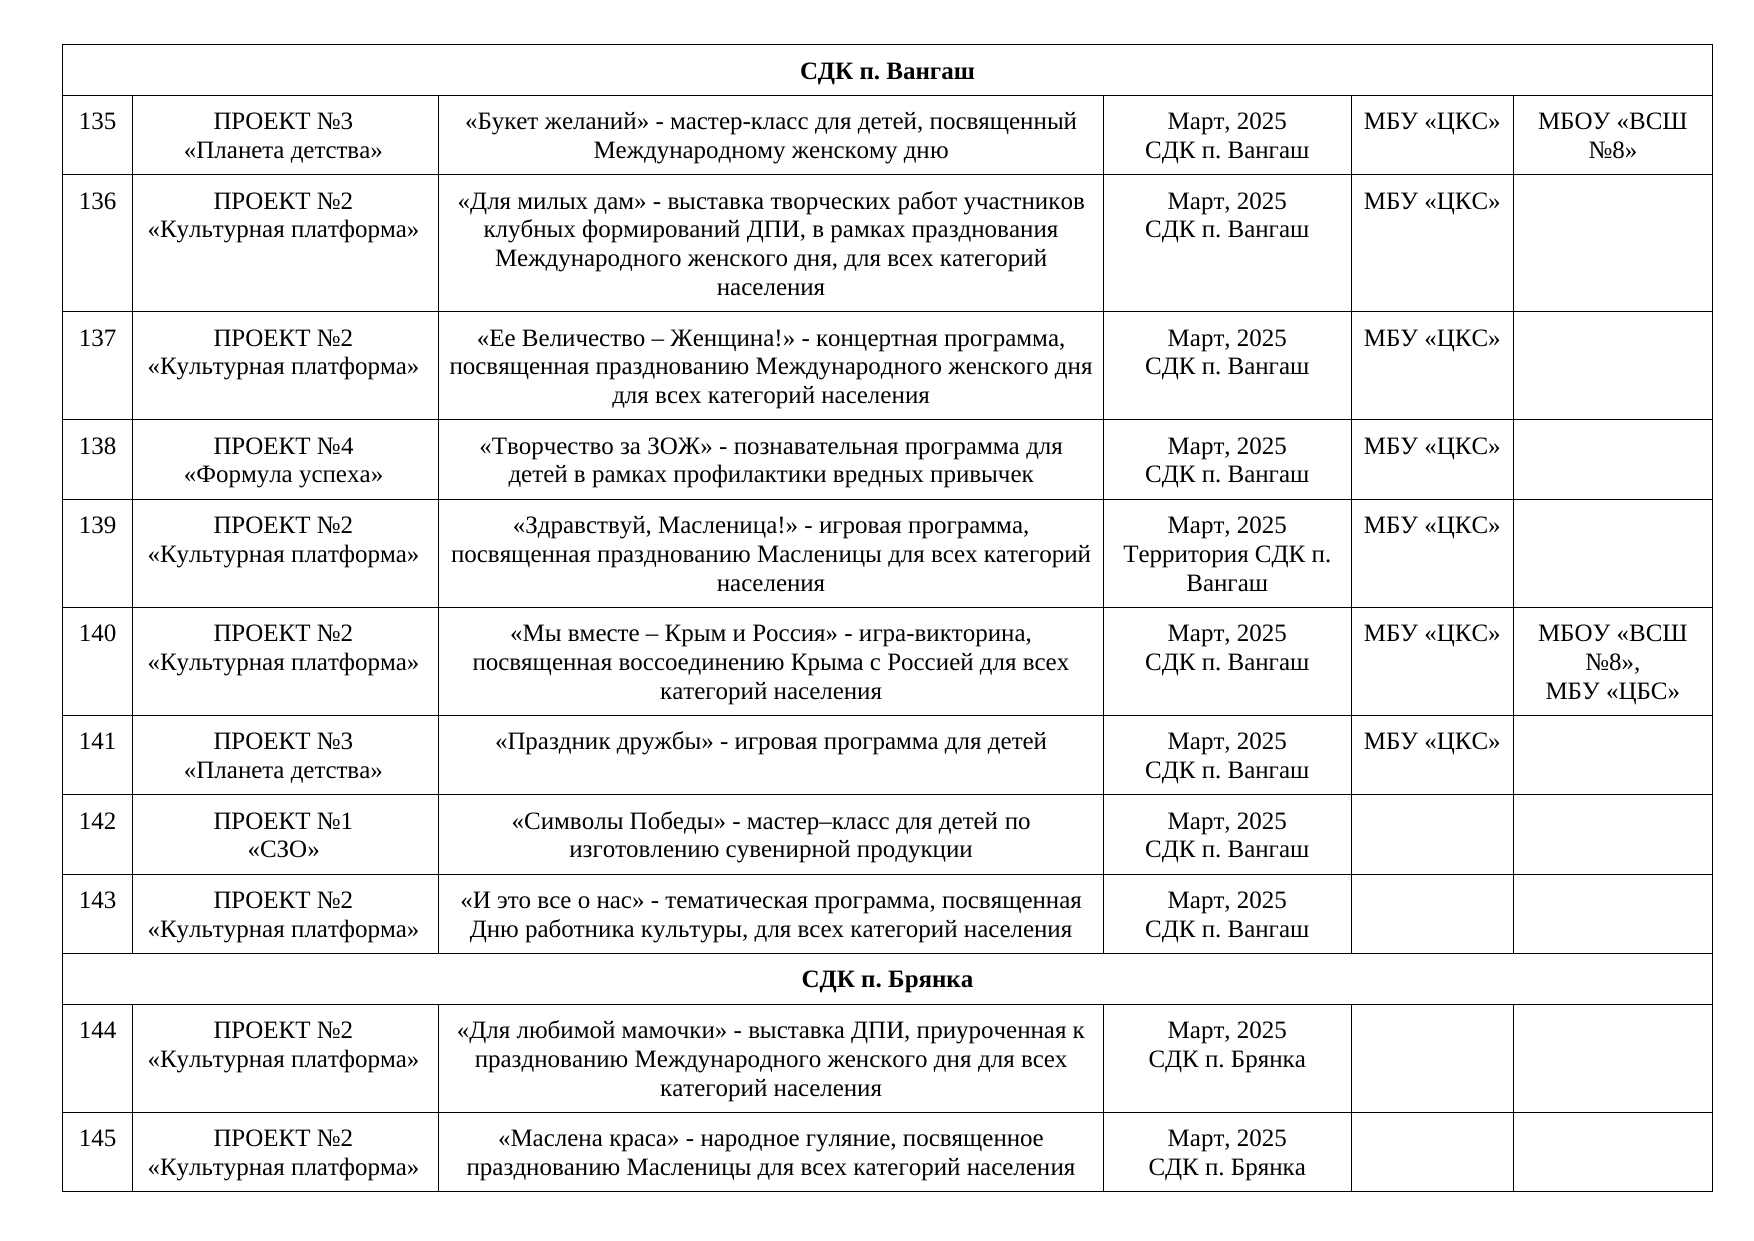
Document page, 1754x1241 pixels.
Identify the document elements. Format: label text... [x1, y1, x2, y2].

table_cell СДК п. Вангаш [63, 45, 1712, 95]
table_cell «Праздник дружбы» - игровая программа для детей [439, 716, 1103, 794]
table_cell Март, 2025 СДК п. Вангаш [1104, 420, 1351, 499]
table_cell ПРОЕКТ №3 «Планета детства» [133, 716, 438, 794]
table_cell 142 [63, 795, 132, 874]
table_cell ПРОЕКТ №2 «Культурная платформа» [133, 175, 438, 311]
table_cell МБУ «ЦКС» [1352, 175, 1513, 311]
table_cell [1352, 1005, 1513, 1112]
table_cell МБУ «ЦКС» [1352, 312, 1513, 419]
table_cell МБУ «ЦКС» [1352, 716, 1513, 794]
table_cell [1514, 1113, 1712, 1191]
table_cell 138 [63, 420, 132, 499]
table_cell «Для любимой мамочки» - выставка ДПИ, приуроченная к празднованию Международного женского дня для всех категорий населения [439, 1005, 1103, 1112]
table_cell «И это все о нас» - тематическая программа, посвященная Дню работника культуры, для всех категорий населения [439, 875, 1103, 953]
table_cell [1514, 875, 1712, 953]
table_cell ПРОЕКТ №2 «Культурная платформа» [133, 1005, 438, 1112]
table_cell Март, 2025 СДК п. Вангаш [1104, 875, 1351, 953]
table_cell [1352, 1113, 1513, 1191]
table_cell 144 [63, 1005, 132, 1112]
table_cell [133, 1113, 438, 1191]
table_cell 137 [63, 312, 132, 419]
table_cell ПРОЕКТ №1 «СЗО» [133, 795, 438, 874]
table_cell 141 [63, 716, 132, 794]
table_cell ПРОЕКТ №2 «Культурная платформа» [133, 875, 438, 953]
table_cell [1514, 1005, 1712, 1112]
table_cell Март, 2025 СДК п. Вангаш [1104, 608, 1351, 715]
table_cell [1514, 312, 1712, 419]
table_cell 145 [63, 1113, 132, 1191]
table_cell Март, 2025 СДК п. Вангаш [1104, 312, 1351, 419]
table_cell 139 [63, 500, 132, 607]
table_cell [1514, 716, 1712, 794]
table_cell МБУ «ЦКС» [1352, 500, 1513, 607]
table_cell Март, 2025 СДК п. Вангаш [1104, 96, 1351, 174]
table_cell «Букет желаний» - мастер-класс для детей, посвященный Международному женскому дню [439, 96, 1103, 174]
table_cell [1514, 500, 1712, 607]
table_cell «Символы Победы» - мастер–класс для детей по изготовлению сувенирной продукции [439, 795, 1103, 874]
table_cell «Творчество за ЗОЖ» - познавательная программа для детей в рамках профилактики вредных привычек [439, 420, 1103, 499]
table_cell МБОУ «ВСШ №8», МБУ «ЦБС» [1514, 608, 1712, 715]
table_cell МБУ «ЦКС» [1352, 608, 1513, 715]
table_cell «Здравствуй, Масленица!» - игровая программа, посвященная празднованию Масленицы для всех категорий населения [439, 500, 1103, 607]
table_cell МБУ «ЦКС» [1352, 96, 1513, 174]
table_cell 143 [63, 875, 132, 953]
table_cell «Ее Величество – Женщина!» - концертная программа, посвященная празднованию Международного женского дня для всех категорий населения [439, 312, 1103, 419]
table_cell [1352, 875, 1513, 953]
table_cell СДК п. Брянка [63, 954, 1712, 1004]
table_cell Март, 2025 Территория СДК п. Вангаш [1104, 500, 1351, 607]
table_cell [1352, 795, 1513, 874]
table_cell [1514, 795, 1712, 874]
table_cell [1514, 175, 1712, 311]
table_cell Март, 2025 СДК п. Вангаш [1104, 795, 1351, 874]
table_cell ПРОЕКТ №4 «Формула успеха» [133, 420, 438, 499]
table_cell Март, 2025 СДК п. Вангаш [1104, 175, 1351, 311]
table_cell 136 [63, 175, 132, 311]
table_cell «Для милых дам» - выставка творческих работ участников клубных формирований ДПИ, в рамках празднования Международного женского дня, для всех категорий населения [439, 175, 1103, 311]
table_cell Март, 2025 СДК п. Брянка [1104, 1005, 1351, 1112]
table_cell 140 [63, 608, 132, 715]
table_cell ПРОЕКТ №2 «Культурная платформа» [133, 500, 438, 607]
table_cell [1104, 1113, 1351, 1191]
table_cell «Маслена краса» - народное гуляние, посвященное празднованию Масленицы для всех категорий населения [439, 1113, 1103, 1191]
table_cell ПРОЕКТ №3 «Планета детства» [133, 96, 438, 174]
table_cell Март, 2025 СДК п. Вангаш [1104, 716, 1351, 794]
table_cell «Мы вместе – Крым и Россия» - игра-викторина, посвященная воссоединению Крыма с Россией для всех категорий населения [439, 608, 1103, 715]
table_cell ПРОЕКТ №2 «Культурная платформа» [133, 608, 438, 715]
table_cell МБОУ «ВСШ №8» [1514, 96, 1712, 174]
table_cell 135 [63, 96, 132, 174]
table_cell МБУ «ЦКС» [1352, 420, 1513, 499]
table_cell [1514, 420, 1712, 499]
table_cell ПРОЕКТ №2 «Культурная платформа» [133, 312, 438, 419]
